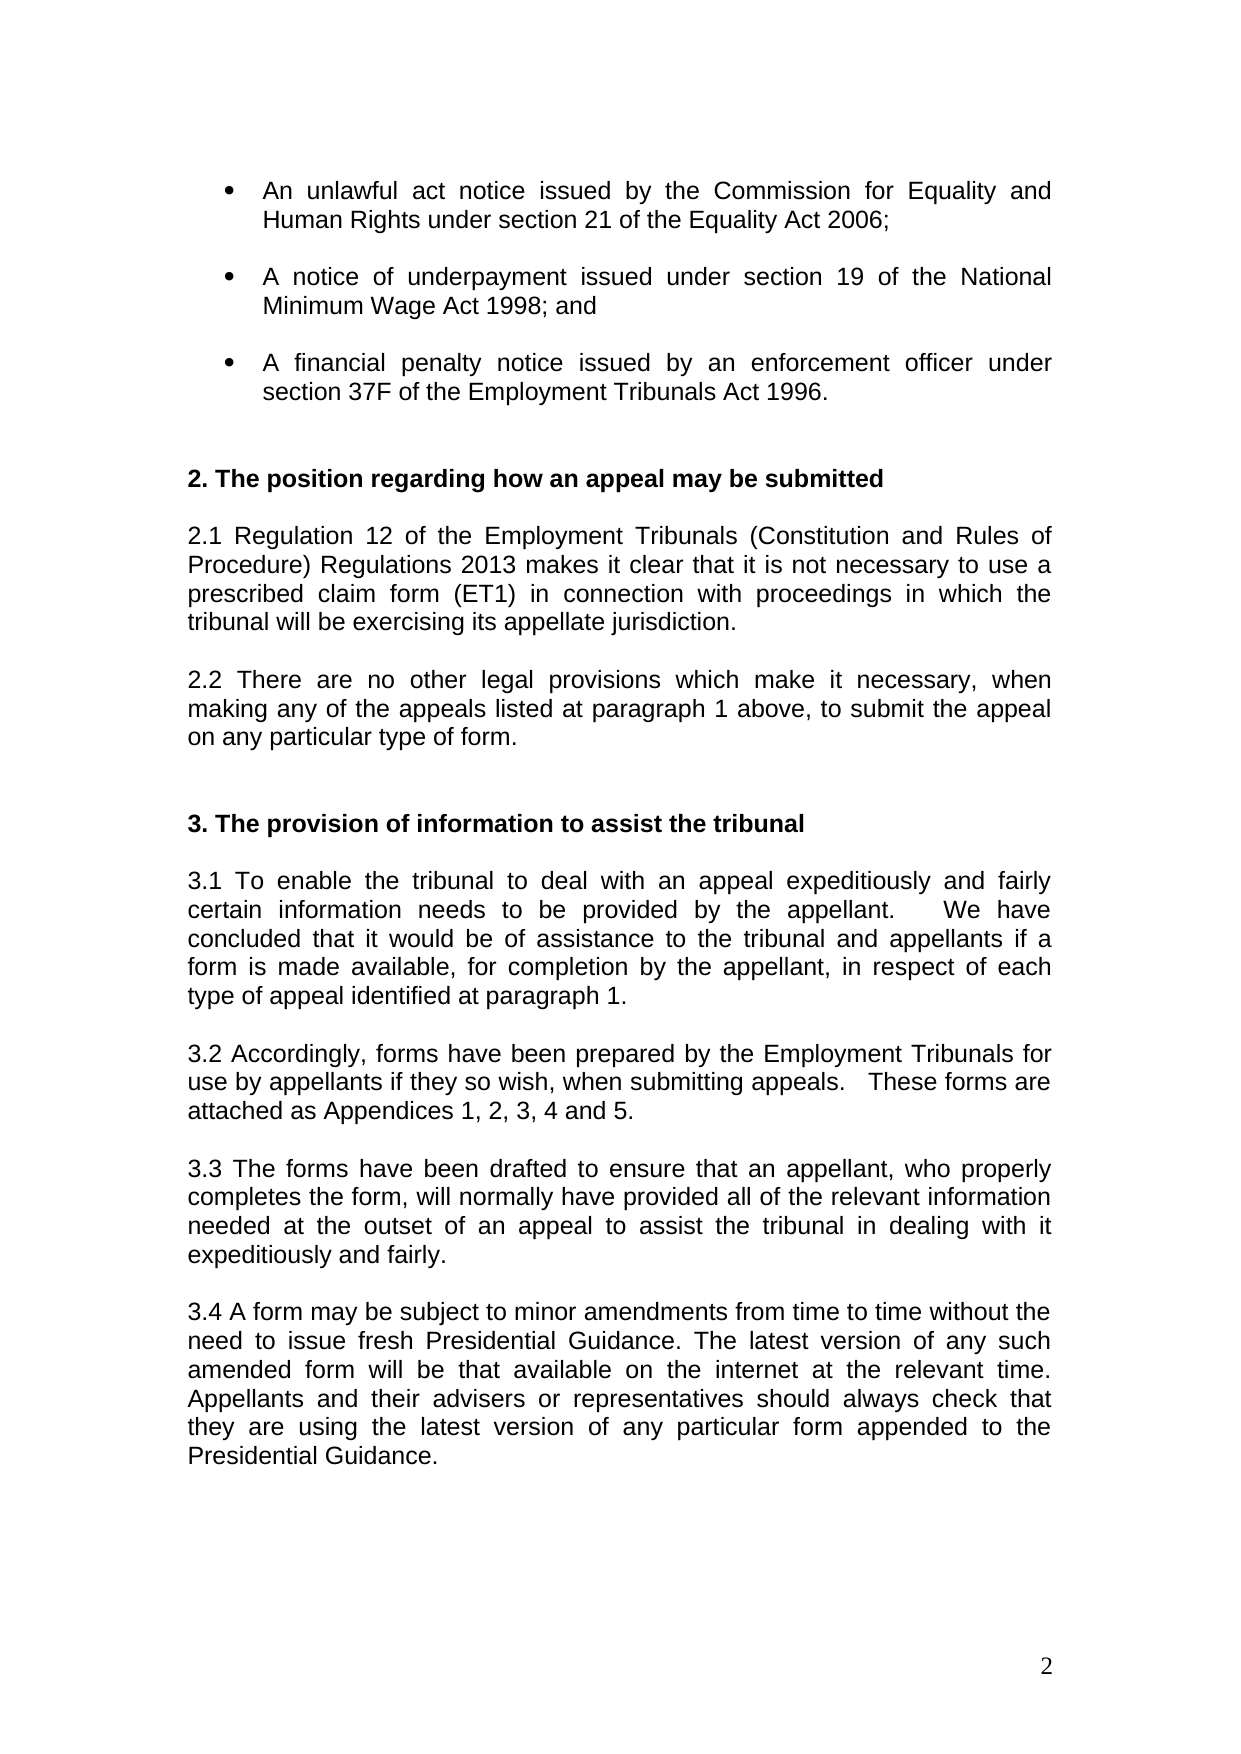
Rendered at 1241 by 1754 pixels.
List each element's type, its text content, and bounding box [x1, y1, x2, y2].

text 3. The provision of information to assist the tribunal [187, 808, 1053, 837]
list A notice of underpayment issued under section 19 of the National Minimum Wage Act 1998; and [225, 262, 1053, 320]
text 3.1 To enable the tribunal to deal with an appeal expeditiously and fairly certain information needs to be provided by the appellant. We have concluded that it would be of assistance to the tribunal and appellants if a form is made available, for completion by the appellant, in respect of each type of appeal identified at paragraph 1. [187, 866, 1053, 1010]
text 3.2 Accordingly, forms have been prepared by the Employment Tribunals for use by appellants if they so wish, when submitting appeals. These forms are attached as Appendices 1, 2, 3, 4 and 5. [187, 1038, 1053, 1125]
text 2.2 There are no other legal provisions which make it necessary, when making any of the appeals listed at paragraph 1 above, to submit the appeal on any particular type of form. [187, 665, 1053, 751]
text 2.1 Regulation 12 of the Employment Tribunals (Constitution and Rules of Procedure) Regulations 2013 makes it clear that it is not necessary to use a prescribed claim form (ET1) in connection with proceedings in which the tribunal will be exercising its appellate jurisdiction. [187, 521, 1053, 636]
text 2. The position regarding how an appeal may be submitted [187, 463, 1053, 492]
text 3.3 The forms have been drafted to ensure that an appellant, who properly completes the form, will normally have provided all of the relevant information needed at the outset of an appeal to assist the tribunal in dealing with it expeditiously and fairly. [187, 1153, 1053, 1268]
text 3.4 A form may be subject to minor amendments from time to time without the need to issue fresh Presidential Guidance. The latest version of any such amended form will be that available on the internet at the relevant time. Appellants and their advisers or representatives should always check that they are using the latest version of any particular form appended to the Presidential Guidance. [187, 1297, 1053, 1470]
list A financial penalty notice issued by an enforcement officer under section 37F of the Employment Tribunals Act 1996. [225, 348, 1053, 406]
list An unlawful act notice issued by the Commission for Equality and Human Rights under section 21 of the Equality Act 2006; [225, 176, 1053, 233]
